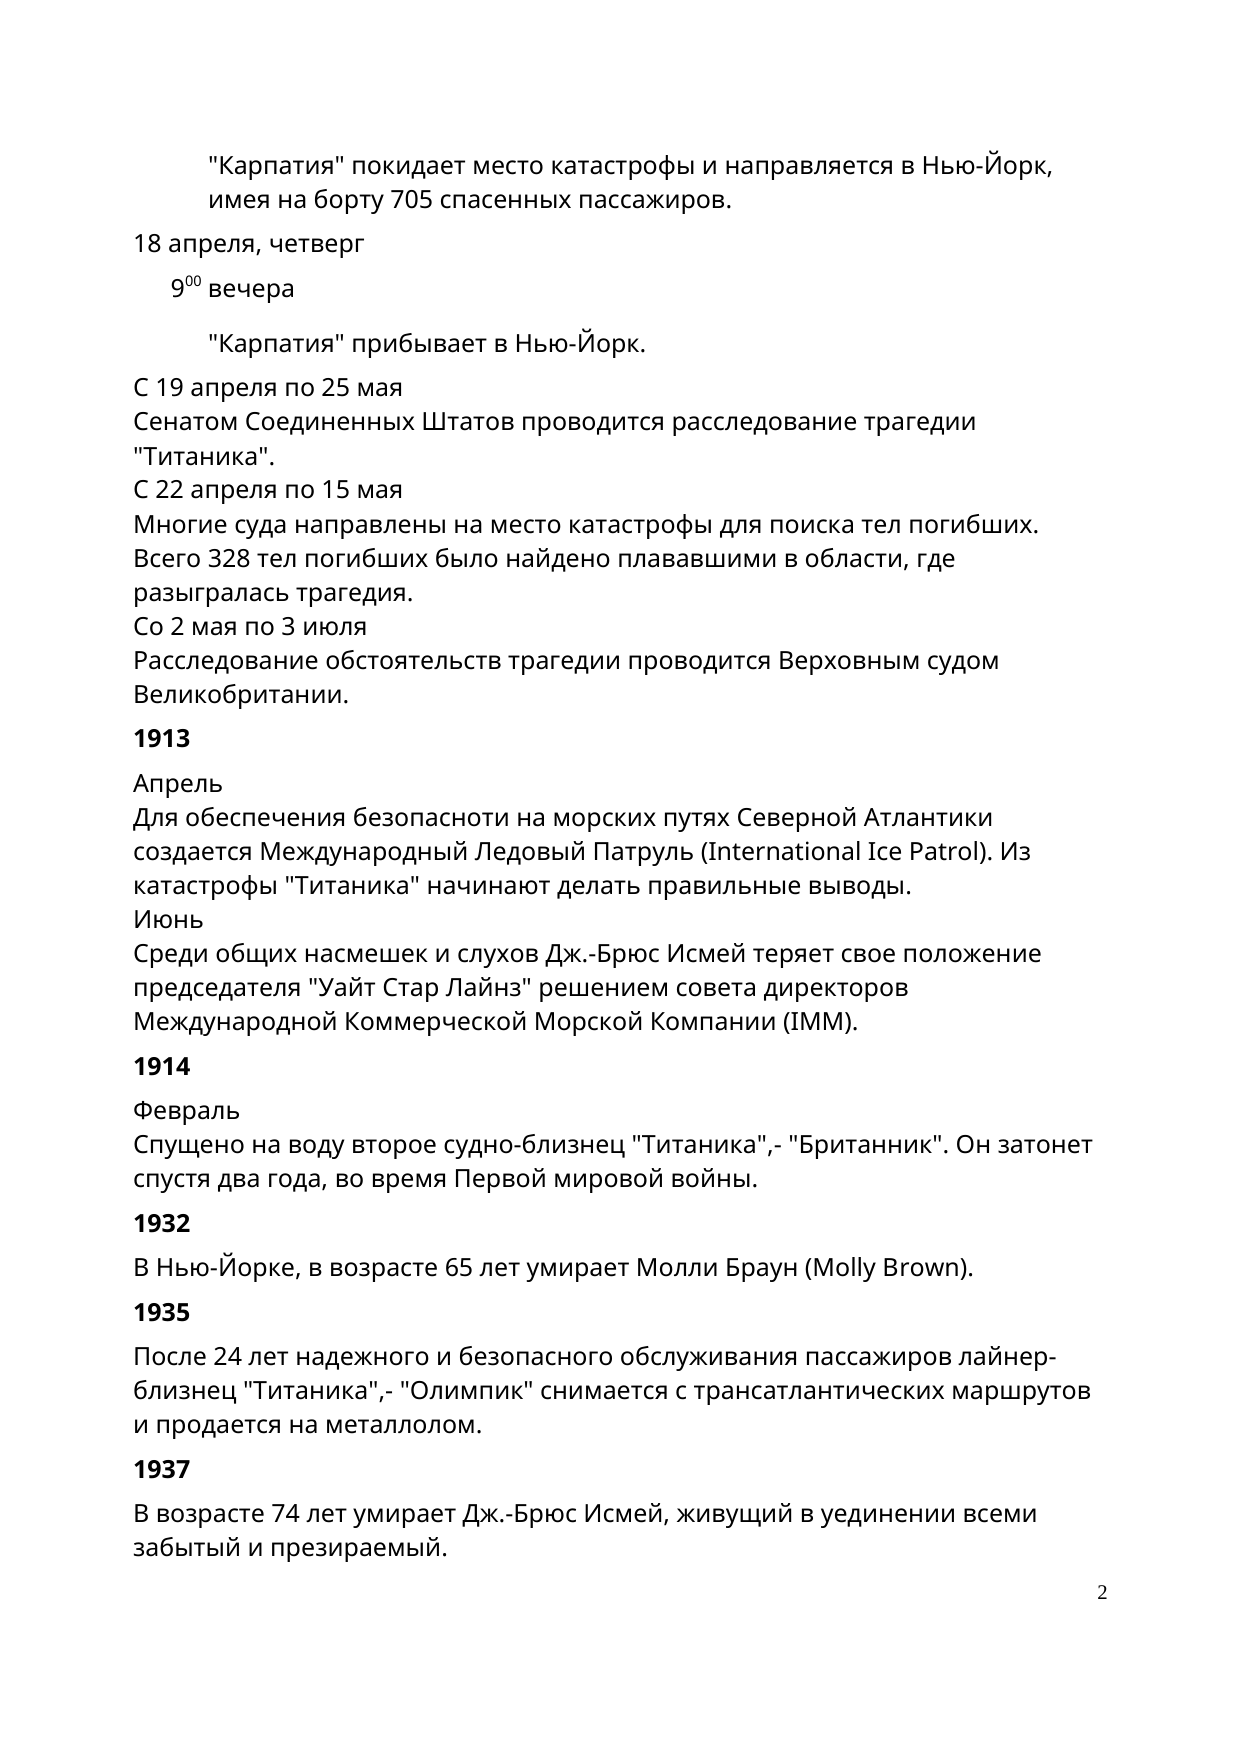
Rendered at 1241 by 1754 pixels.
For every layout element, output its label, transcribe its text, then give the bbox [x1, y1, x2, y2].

text "Карпатия" покидает место катастрофы и направляется в Нью-Йорк, имея на борту 705 спасенных пассажиров. [208, 148, 1070, 216]
text 18 апреля, четверг [133, 226, 1108, 260]
text Июнь Среди общих насмешек и слухов Дж.-Брюс Исмей теряет свое положение председателя "Уайт Стар Лайнз" решением совета директоров Международной Коммерческой Морской Компании (IMM). [133, 902, 1108, 1038]
text В Нью-Йорке, в возрасте 65 лет умирает Молли Браун (Molly Brown). [133, 1250, 1108, 1284]
text Февраль Спущено на воду второе судно-близнец "Титаника",- "Британник". Он затонет спустя два года, во время Первой мировой войны. [133, 1093, 1108, 1195]
text 900 вечера [170, 271, 1070, 305]
text 1914 [133, 1048, 1108, 1082]
text Апрель Для обеспечения безопасноти на морских путях Северной Атлантики создается Международный Ледовый Патруль (International Ice Patrol). Из катастрофы "Титаника" начинают делать правильные выводы. [133, 766, 1108, 902]
text После 24 лет надежного и безопасного обслуживания пассажиров лайнер-близнец "Титаника",- "Олимпик" снимается с трансатлантических маршрутов и продается на металлолом. [133, 1339, 1108, 1441]
text С 19 апреля по 25 мая Сенатом Соединенных Штатов проводится расследование трагедии "Титаника". [133, 370, 1108, 472]
text В возрасте 74 лет умирает Дж.-Брюс Исмей, живущий в уединении всеми забытый и презираемый. [133, 1496, 1108, 1564]
text 1935 [133, 1294, 1108, 1328]
text 1932 [133, 1206, 1108, 1239]
text "Карпатия" прибывает в Нью-Йорк. [208, 326, 1070, 359]
text Со 2 мая по 3 июля Расследование обстоятельств трагедии проводится Верховным судом Великобритании. [133, 608, 1108, 711]
text 1937 [133, 1452, 1108, 1486]
text С 22 апреля по 15 мая Многие суда направлены на место катастрофы для поиска тел погибших. Всего 328 тел погибших было найдено плававшими в области, где разыгралась трагедия. [133, 472, 1108, 608]
text 1913 [133, 721, 1108, 755]
